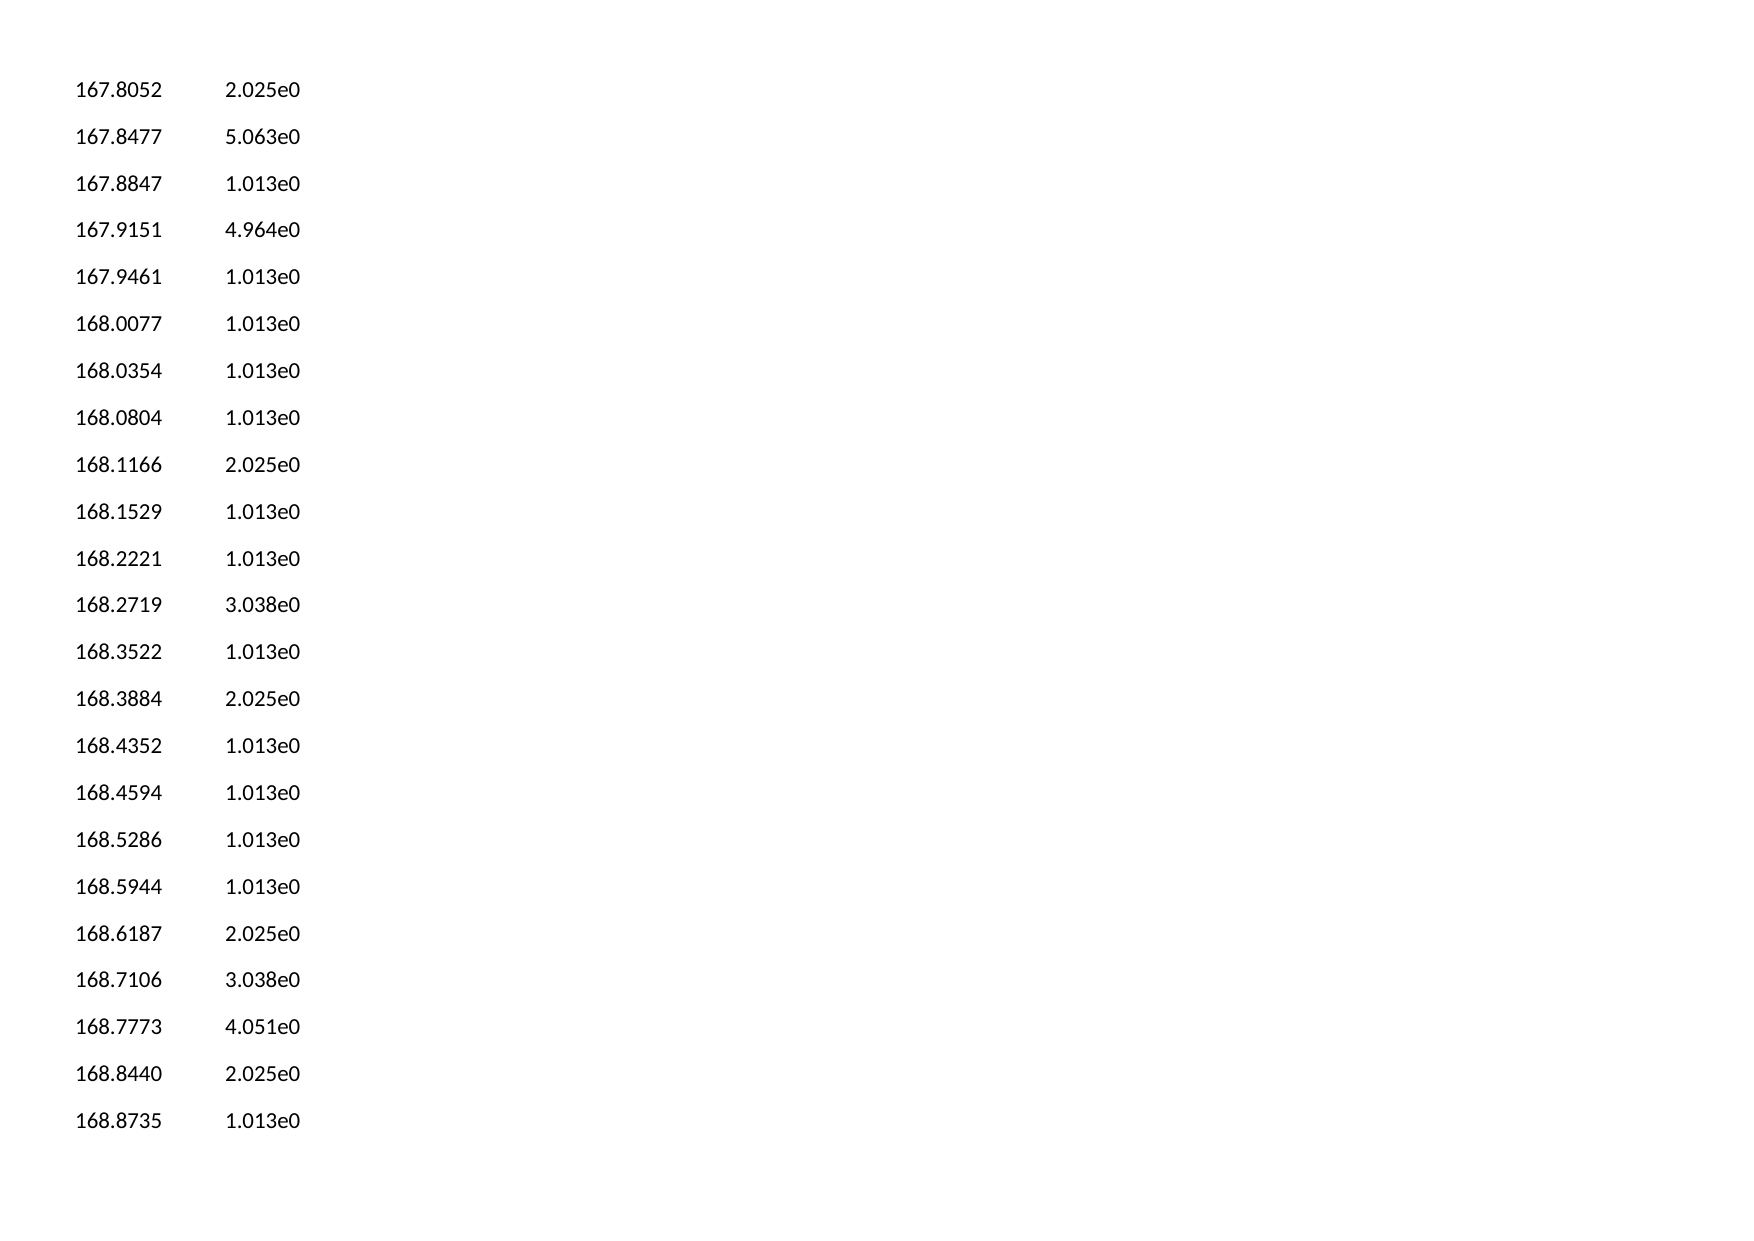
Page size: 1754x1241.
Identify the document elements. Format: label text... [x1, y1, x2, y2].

text 168.4594 1.013e0 [75, 778, 1679, 806]
text 167.8477 5.063e0 [75, 122, 1679, 150]
text 168.0354 1.013e0 [75, 356, 1679, 384]
text 168.6187 2.025e0 [75, 919, 1679, 947]
text 168.0077 1.013e0 [75, 309, 1679, 337]
text 168.4352 1.013e0 [75, 731, 1679, 759]
text 168.7106 3.038e0 [75, 966, 1679, 994]
text 168.1166 2.025e0 [75, 450, 1679, 478]
text 168.2221 1.013e0 [75, 544, 1679, 572]
text 168.8440 2.025e0 [75, 1059, 1679, 1087]
text 168.8735 1.013e0 [75, 1106, 1679, 1134]
text 168.2719 3.038e0 [75, 591, 1679, 619]
text 167.8847 1.013e0 [75, 169, 1679, 197]
text 168.5944 1.013e0 [75, 872, 1679, 900]
text 168.7773 4.051e0 [75, 1012, 1679, 1041]
text 168.3522 1.013e0 [75, 637, 1679, 666]
text 167.9151 4.964e0 [75, 216, 1679, 244]
text 167.8052 2.025e0 [75, 75, 1679, 103]
text 168.0804 1.013e0 [75, 403, 1679, 431]
text 168.3884 2.025e0 [75, 684, 1679, 712]
text 168.1529 1.013e0 [75, 497, 1679, 525]
text 167.9461 1.013e0 [75, 262, 1679, 291]
text 168.5286 1.013e0 [75, 825, 1679, 853]
